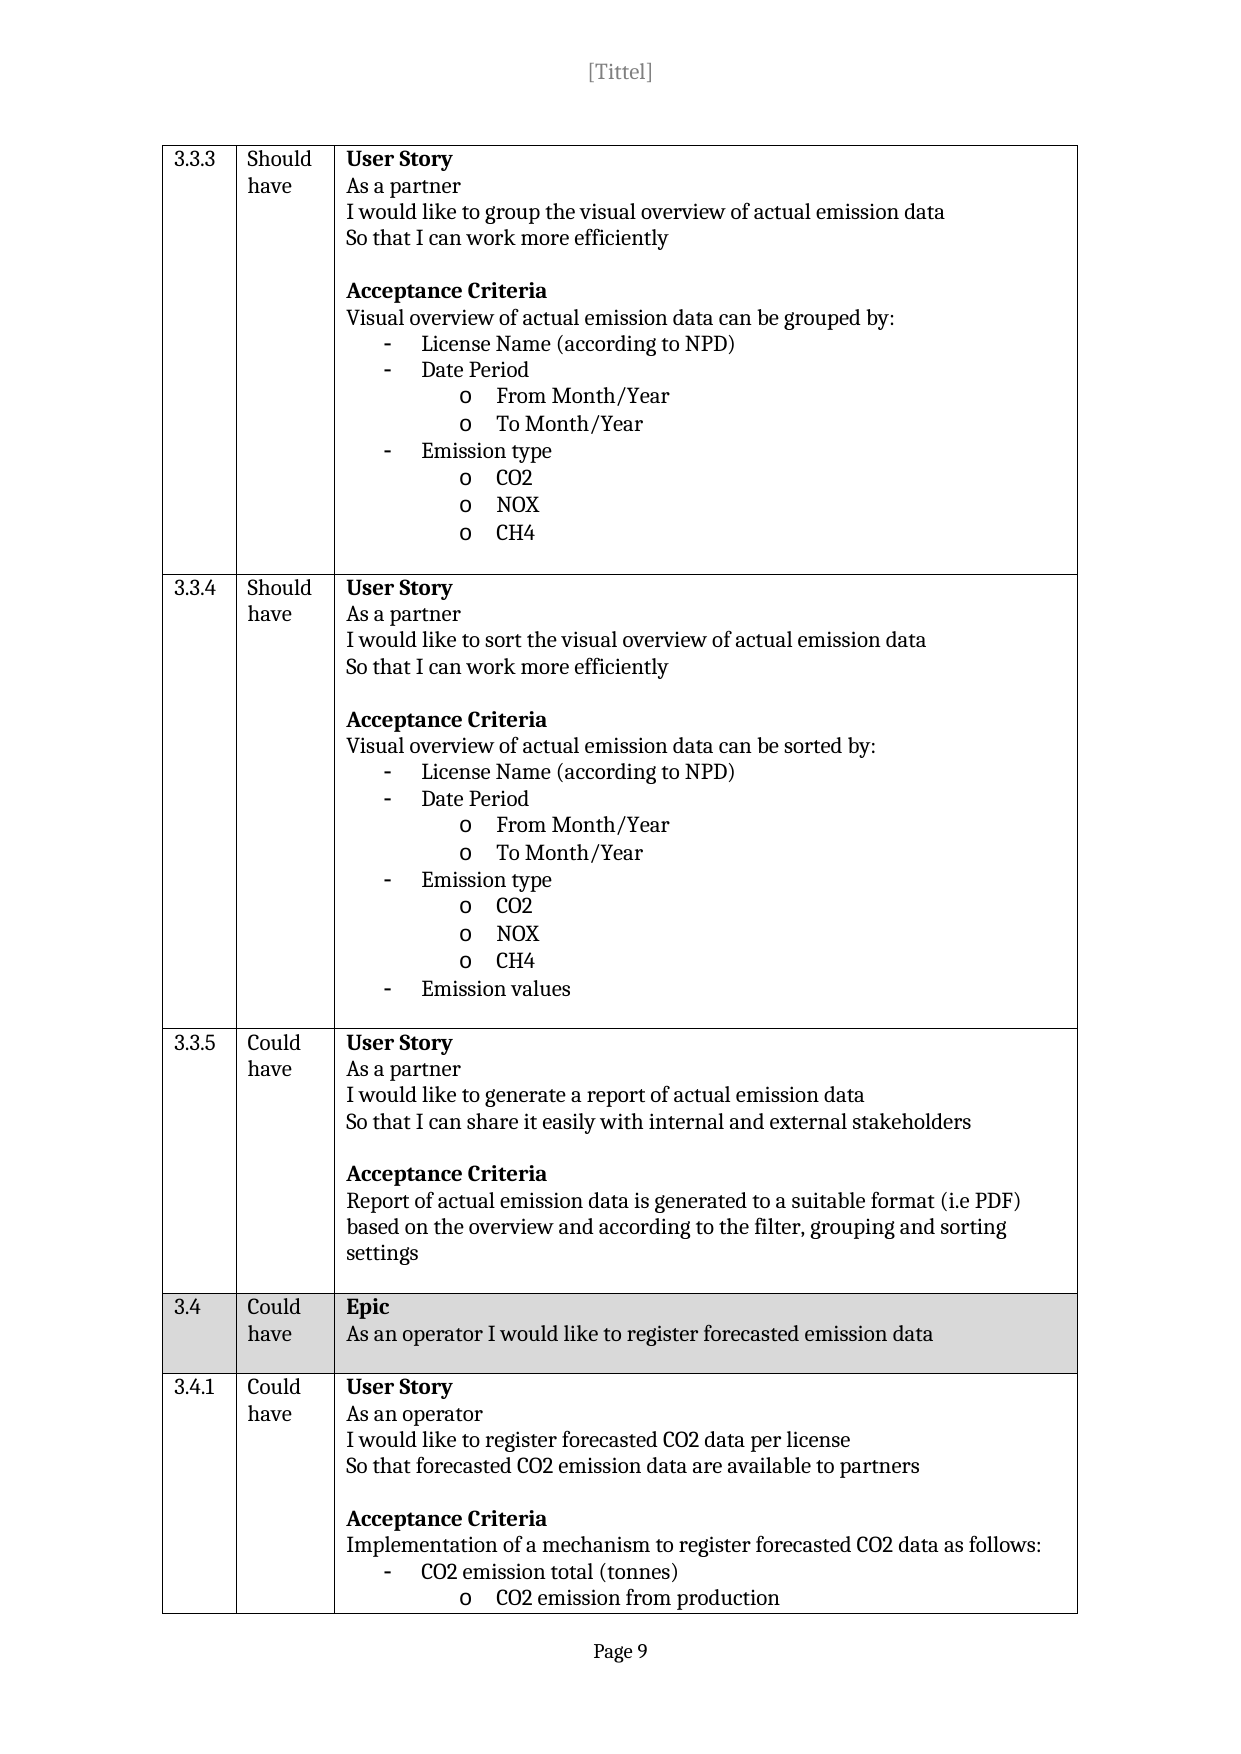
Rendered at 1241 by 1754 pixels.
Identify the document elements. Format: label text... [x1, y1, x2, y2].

table_cell Should have [237, 146, 334, 573]
table_cell User Story As a partner I would like to sort the visual overview of actual emission data So that I can work more efficiently Acceptance Criteria Visual overview of actual emission data can be sorted by: License Name (according to NPD) Date Period From Month/Year To Month/Year Emission type CO2 NOX CH4 Emission values [335, 575, 1077, 1028]
table_cell Could have [237, 1294, 334, 1373]
table_cell 3.3.3 [163, 146, 236, 573]
table_cell Could have [237, 1029, 334, 1293]
table_cell 3.3.5 [163, 1029, 236, 1293]
table_cell Should have [237, 575, 334, 1028]
table_cell User Story As a partner I would like to group the visual overview of actual emission data So that I can work more efficiently Acceptance Criteria Visual overview of actual emission data can be grouped by: License Name (according to NPD) Date Period From Month/Year To Month/Year Emission type CO2 NOX CH4 [335, 146, 1077, 573]
table_cell 3.4 [163, 1294, 236, 1373]
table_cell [335, 1374, 1077, 1612]
table_cell 3.3.4 [163, 575, 236, 1028]
table_cell User Story As a partner I would like to generate a report of actual emission data So that I can share it easily with internal and external stakeholders Acceptance Criteria Report of actual emission data is generated to a suitable format (i.e PDF) based on the overview and according to the filter, grouping and sorting settings [335, 1029, 1077, 1293]
table_cell Epic As an operator I would like to register forecasted emission data [335, 1294, 1077, 1373]
table_cell 3.4.1 [163, 1374, 236, 1612]
table_cell Could have [237, 1374, 334, 1612]
